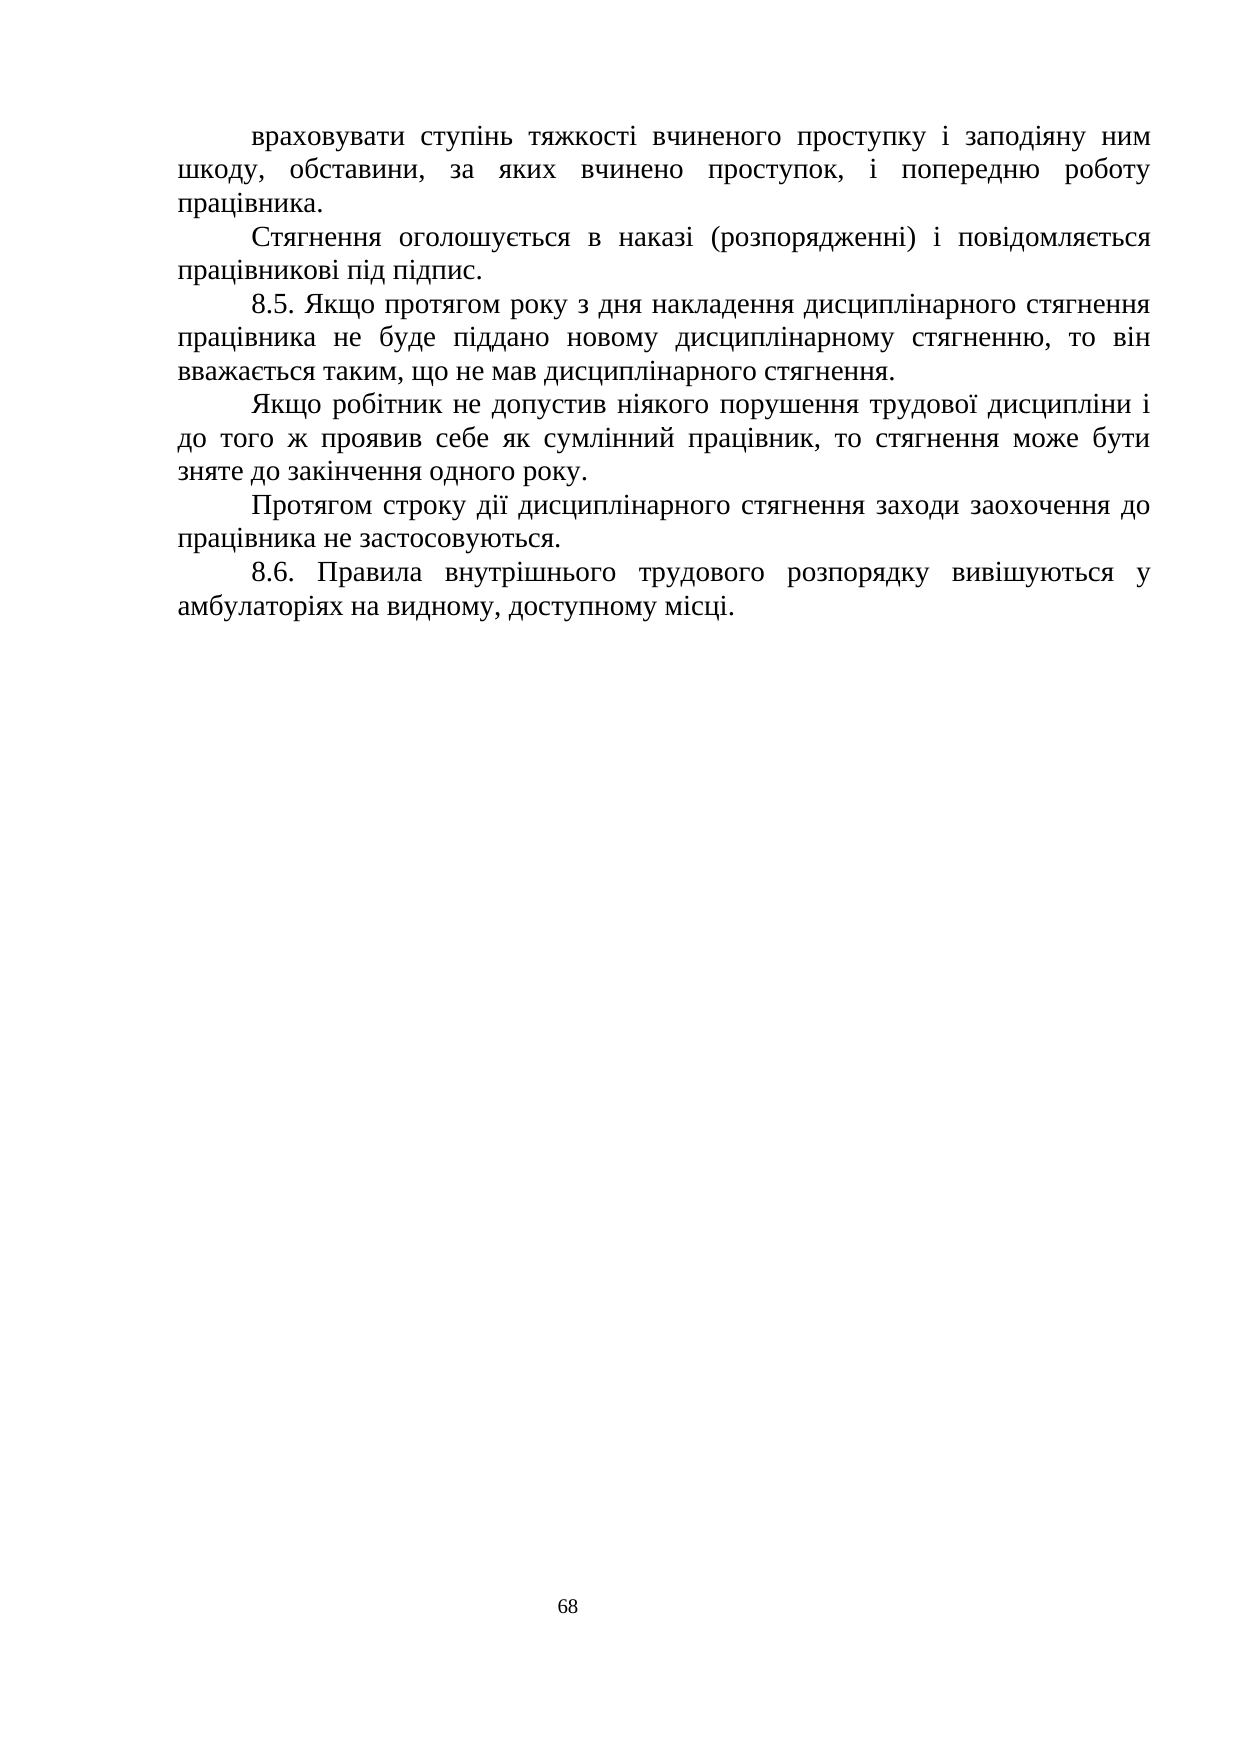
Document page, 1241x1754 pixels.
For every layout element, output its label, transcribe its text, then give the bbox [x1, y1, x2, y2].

text Стягнення оголошується в наказі (розпорядженні) і повідомляється працівникові під підпис. [177, 219, 1152, 286]
text 8.5. Якщо протягом року з дня накладення дисциплінарного стягнення працівника не буде піддано новому дисциплінарному стягненню, то він вважається таким, що не мав дисциплінарного стягнення. [177, 286, 1152, 386]
text 68 [177, 1594, 1152, 1618]
text враховувати ступінь тяжкості вчиненого проступку і заподіяну ним шкоду, обставини, за яких вчинено проступок, і попередню роботу працівника. [177, 118, 1152, 219]
text 8.6. Правила внутрішнього трудового розпорядку вивішуються у амбулаторіях на видному, доступному місці. [177, 554, 1152, 621]
text Якщо робітник не допустив ніякого порушення трудової дисципліни і до того ж проявив себе як сумлінний працівник, то стягнення може бути зняте до закінчення одного року. [177, 386, 1152, 487]
text Протягом строку дії дисциплінарного стягнення заходи заохочення до працівника не застосовуються. [177, 487, 1152, 554]
